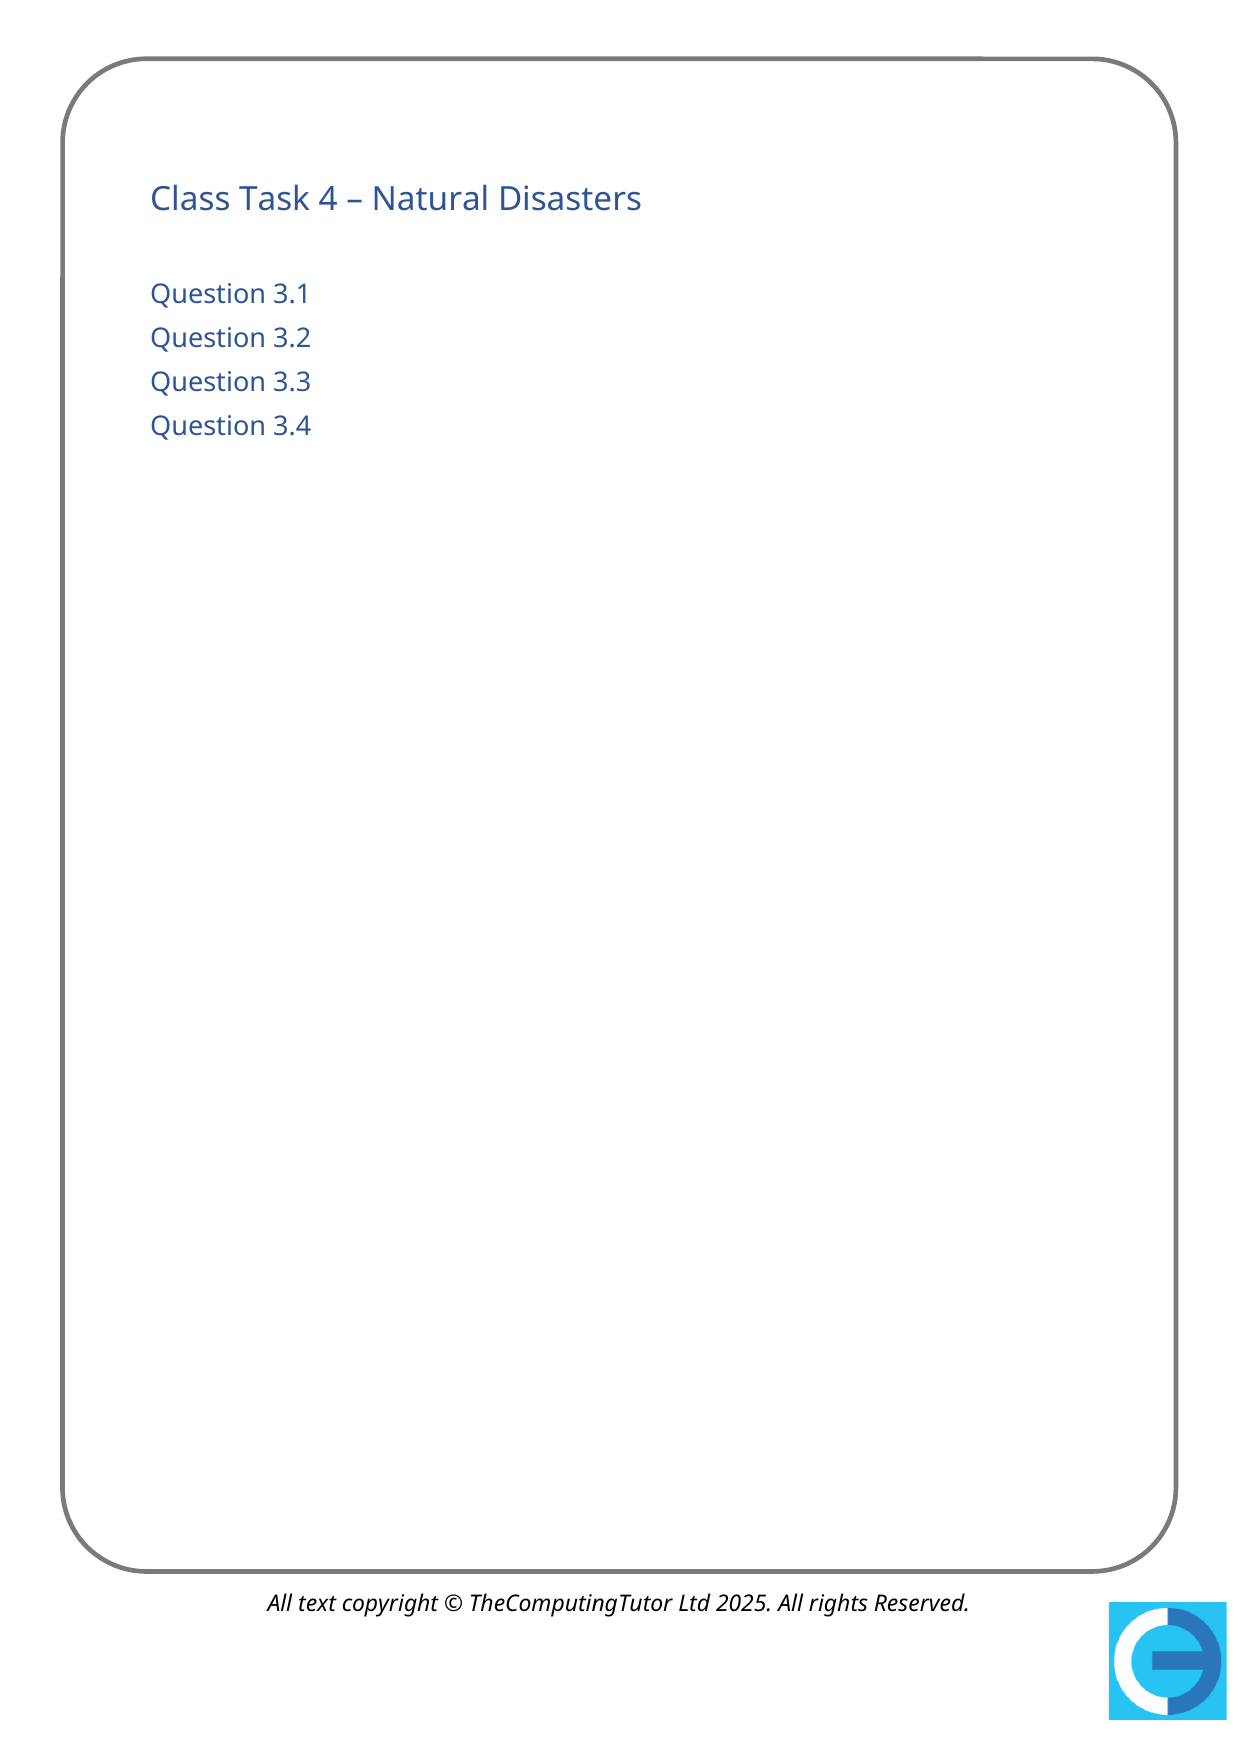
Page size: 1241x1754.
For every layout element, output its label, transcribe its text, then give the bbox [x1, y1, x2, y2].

subtitle Question 3.2 [150, 318, 1090, 355]
subtitle Class Task 4 – Natural Disasters [150, 175, 1090, 220]
picture [1108, 1602, 1227, 1720]
subtitle Question 3.4 [150, 406, 1090, 443]
subtitle Question 3.1 [150, 274, 1090, 311]
subtitle Question 3.3 [150, 362, 1090, 399]
